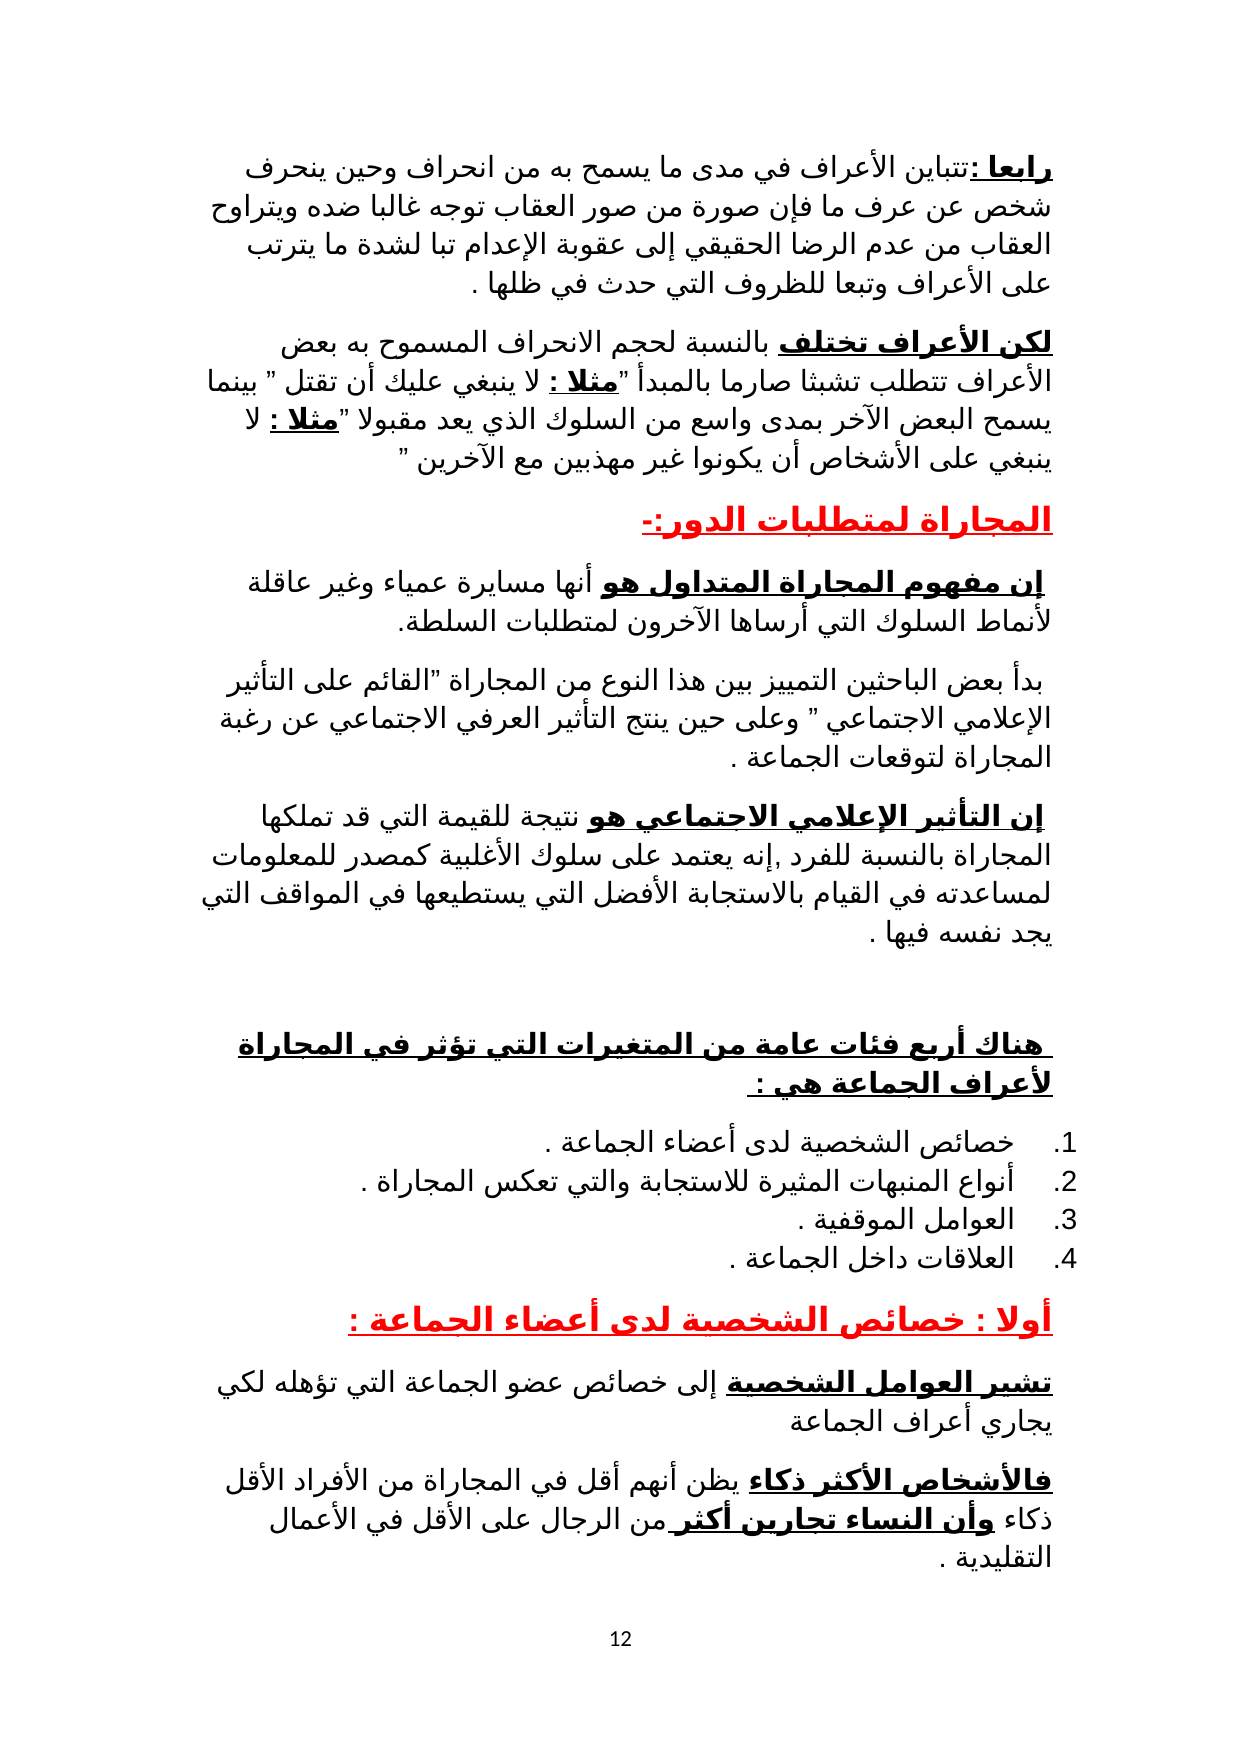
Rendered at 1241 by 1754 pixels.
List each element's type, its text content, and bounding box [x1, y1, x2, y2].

text رابعا :تتباين الأعراف في مدى ما يسمح به من انحراف وحين ينحرف شخص عن عرف ما فإن صورة من صور العقاب توجه غالبا ضده ويتراوح العقاب من عدم الرضا الحقيقي إلى عقوبة الإعدام تبا لشدة ما يترتب على الأعراف وتبعا للظروف التي حدث في ظلها . [187, 150, 1053, 299]
text المجاراة لمتطلبات الدور:- [187, 500, 1053, 538]
text تشير العوامل الشخصية إلى خصائص عضو الجماعة التي تؤهله لكي يجاري أعراف الجماعة [187, 1365, 1053, 1437]
text فالأشخاص الأكثر ذكاء يظن أنهم أقل في المجاراة من الأفراد الأقل ذكاء وأن النساء تجارين أكثر من الرجال على الأقل في الأعمال التقليدية . [187, 1463, 1053, 1574]
text لكن الأعراف تختلف بالنسبة لحجم الانحراف المسموح به بعض الأعراف تتطلب تشبثا صارما بالمبدأ ”مثلا : لا ينبغي عليك أن تقتل ” بينما يسمح البعض الآخر بمدى واسع من السلوك الذي يعد مقبولا ”مثلا : لا ينبغي على الأشخاص أن يكونوا غير مهذبين مع الآخرين ” [187, 325, 1053, 474]
text بدأ بعض الباحثين التمييز بين هذا النوع من المجاراة ”القائم على التأثير الإعلامي الاجتماعي ” وعلى حين ينتج التأثير العرفي الاجتماعي عن رغبة المجاراة لتوقعات الجماعة . [187, 663, 1053, 773]
text أولا : خصائص الشخصية لدى أعضاء الجماعة : [187, 1300, 1053, 1339]
list خصائص الشخصية لدى أعضاء الجماعة . [187, 1125, 1053, 1159]
list أنواع المنبهات المثيرة للاستجابة والتي تعكس المجاراة . [187, 1164, 1053, 1197]
text إن مفهوم المجاراة المتداول هو أنها مسايرة عمياء وغير عاقلة لأنماط السلوك التي أرساها الآخرون لمتطلبات السلطة. [187, 565, 1053, 637]
text هناك أربع فئات عامة من المتغيرات التي تؤثر في المجاراة لأعراف الجماعة هي : [187, 1027, 1053, 1099]
list العوامل الموقفية . [187, 1202, 1053, 1236]
list العلاقات داخل الجماعة . [187, 1241, 1053, 1274]
text إن التأثير الإعلامي الاجتماعي هو نتيجة للقيمة التي قد تملكها المجاراة بالنسبة للفرد ,إنه يعتمد على سلوك الأغلبية كمصدر للمعلومات لمساعدته في القيام بالاستجابة الأفضل التي يستطيعها في المواقف التي يجد نفسه فيها . [187, 799, 1053, 948]
